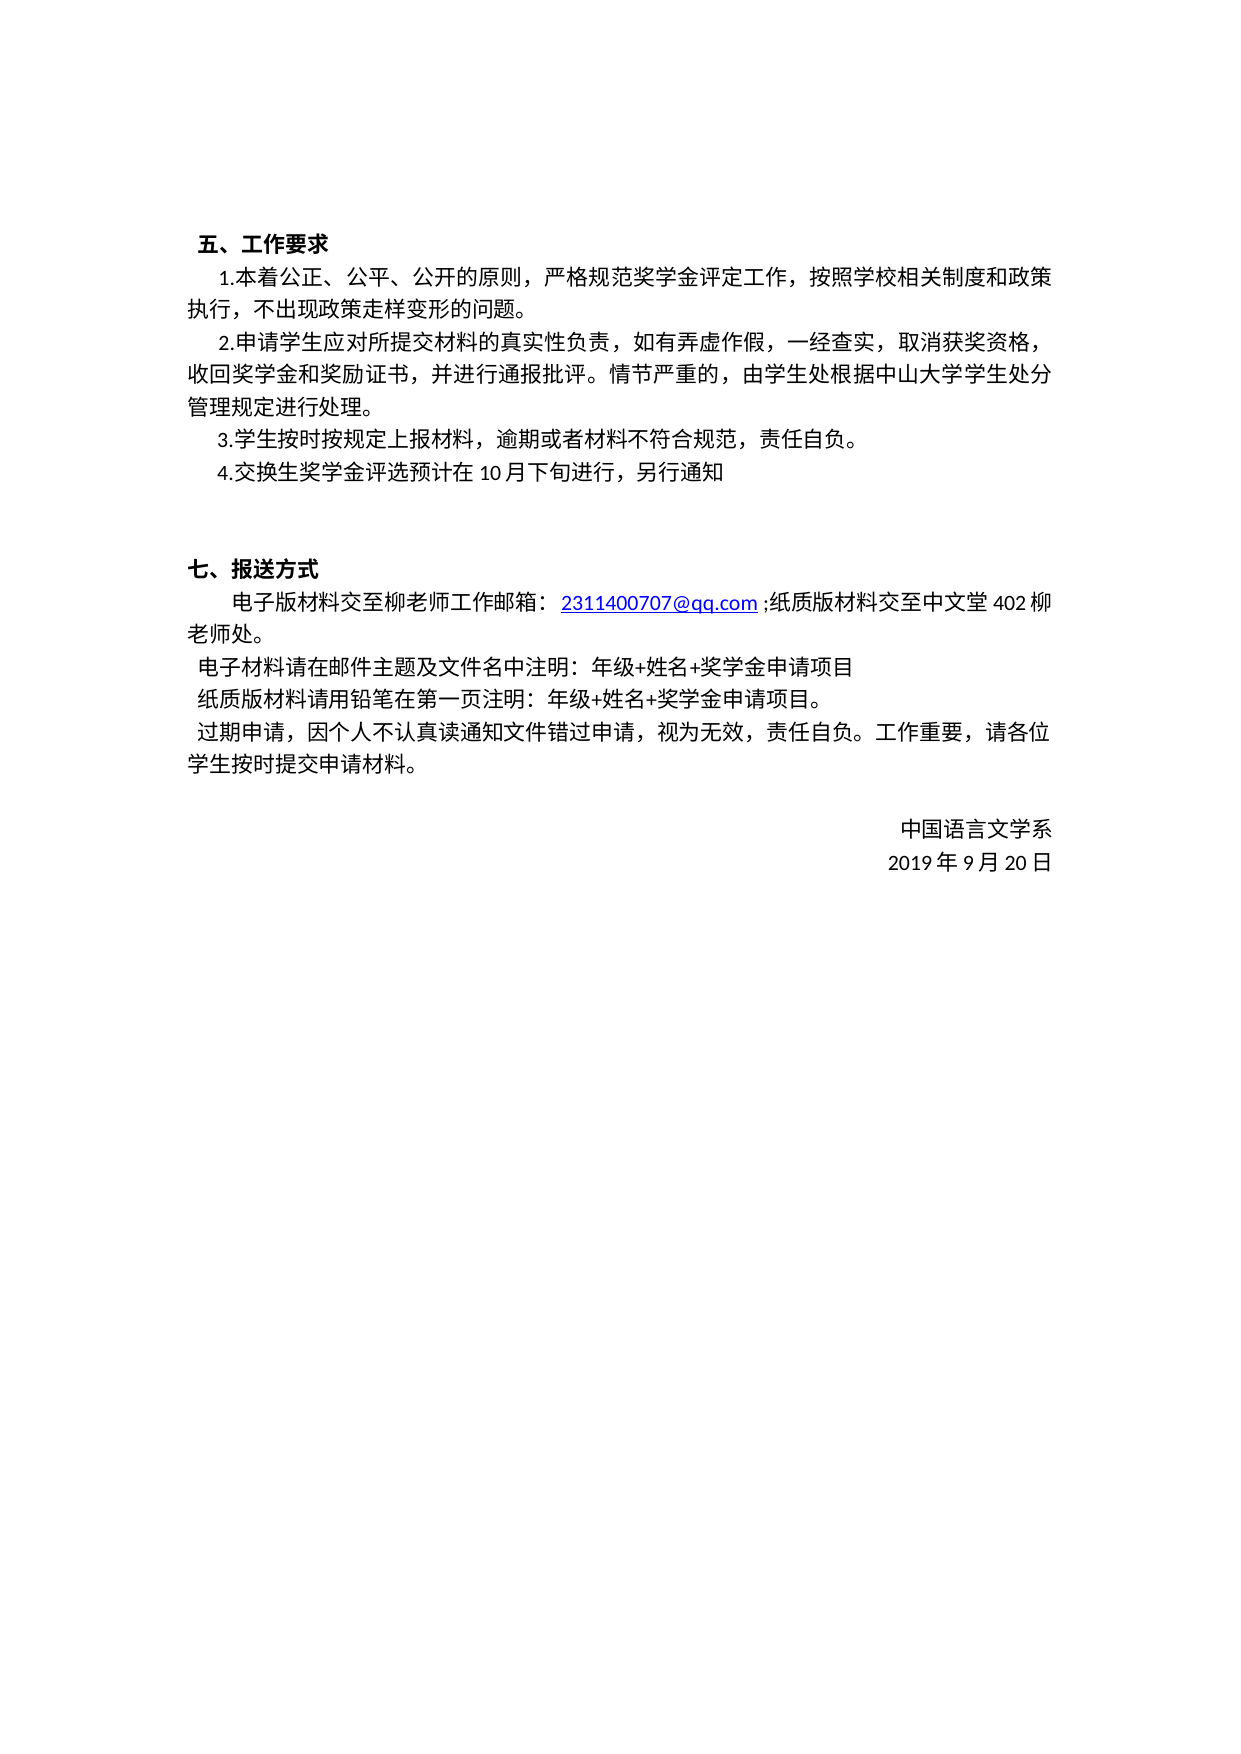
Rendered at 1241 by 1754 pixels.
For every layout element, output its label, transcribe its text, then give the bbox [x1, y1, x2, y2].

text 纸质版材料请用铅笔在第一页注明：年级+姓名+奖学金申请项目。 [187, 682, 1053, 714]
text 电子材料请在邮件主题及文件名中注明：年级+姓名+奖学金申请项目 [187, 649, 1053, 682]
text 4.交换生奖学金评选预计在10月下旬进行，另行通知 [187, 454, 1053, 487]
text 电子版材料交至柳老师工作邮箱：2311400707@qq.com ;纸质版材料交至中文堂402柳老师处。 [187, 584, 1053, 649]
text 过期申请，因个人不认真读通知文件错过申请，视为无效，责任自负。工作重要，请各位学生按时提交申请材料。 [187, 714, 1053, 779]
text 3.学生按时按规定上报材料，逾期或者材料不符合规范，责任自负。 [187, 422, 1053, 454]
text 2.申请学生应对所提交材料的真实性负责，如有弄虚作假，一经查实，取消获奖资格，收回奖学金和奖励证书，并进行通报批评。情节严重的，由学生处根据中山大学学生处分管理规定进行处理。 [187, 324, 1053, 422]
text 2019年9月20日 [187, 844, 1053, 877]
text 1.本着公正、公平、公开的原则，严格规范奖学金评定工作，按照学校相关制度和政策执行，不出现政策走样变形的问题。 [187, 259, 1053, 324]
text 中国语言文学系 [187, 812, 1053, 844]
text 七、报送方式 [187, 552, 1053, 584]
text 五、工作要求 [187, 227, 1053, 259]
